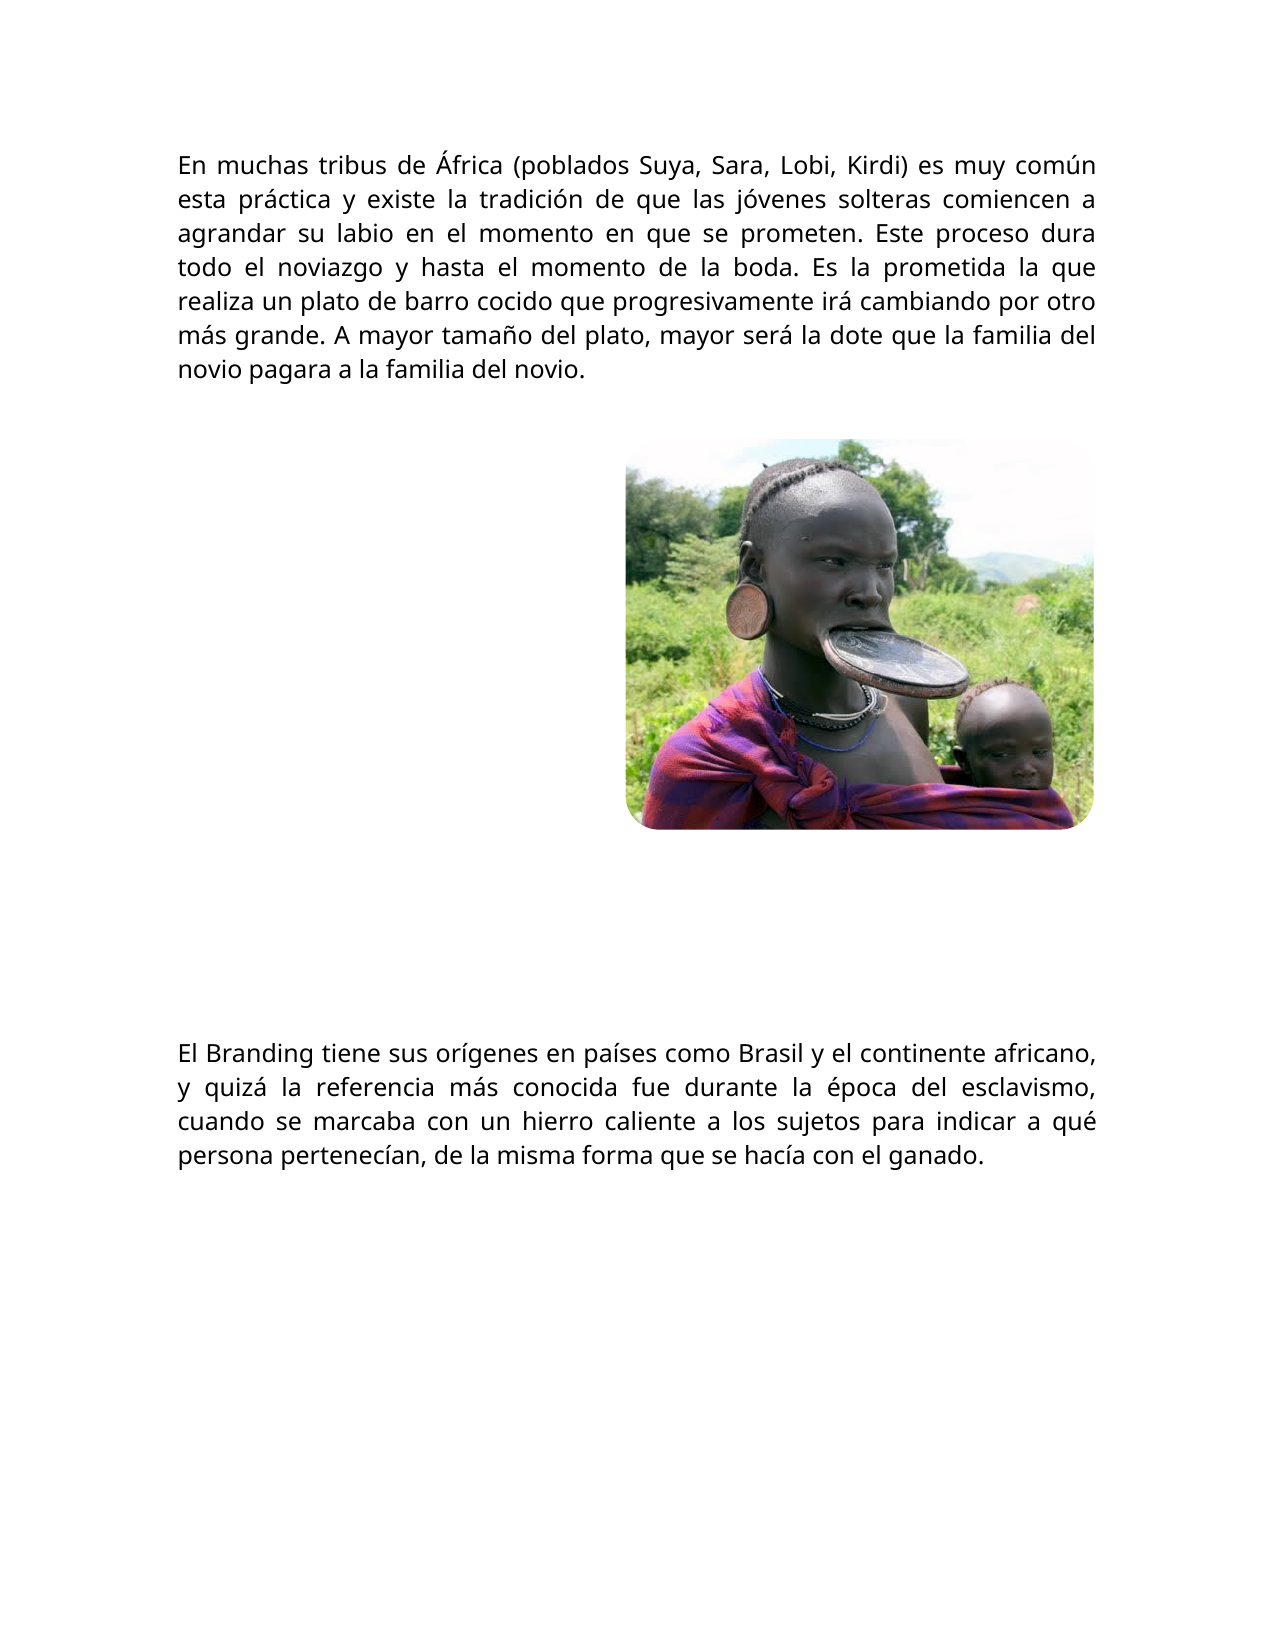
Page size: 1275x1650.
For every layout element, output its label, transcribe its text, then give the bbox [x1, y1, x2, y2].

text El Branding tiene sus orígenes en países como Brasil y el continente africano, y quizá la referencia más conocida fue durante la época del esclavismo, cuando se marcaba con un hierro caliente a los sujetos para indicar a qué persona pertenecían, de la misma forma que se hacía con el ganado. [177, 1035, 1098, 1172]
picture [625, 439, 1094, 830]
text En muchas tribus de África (poblados Suya, Sara, Lobi, Kirdi) es muy común esta práctica y existe la tradición de que las jóvenes solteras comiencen a agrandar su labio en el momento en que se prometen. Este proceso dura todo el noviazgo y hasta el momento de la boda. Es la prometida la que realiza un plato de barro cocido que progresivamente irá cambiando por otro más grande. A mayor tamaño del plato, mayor será la dote que la familia del novio pagara a la familia del novio. [177, 148, 1098, 386]
